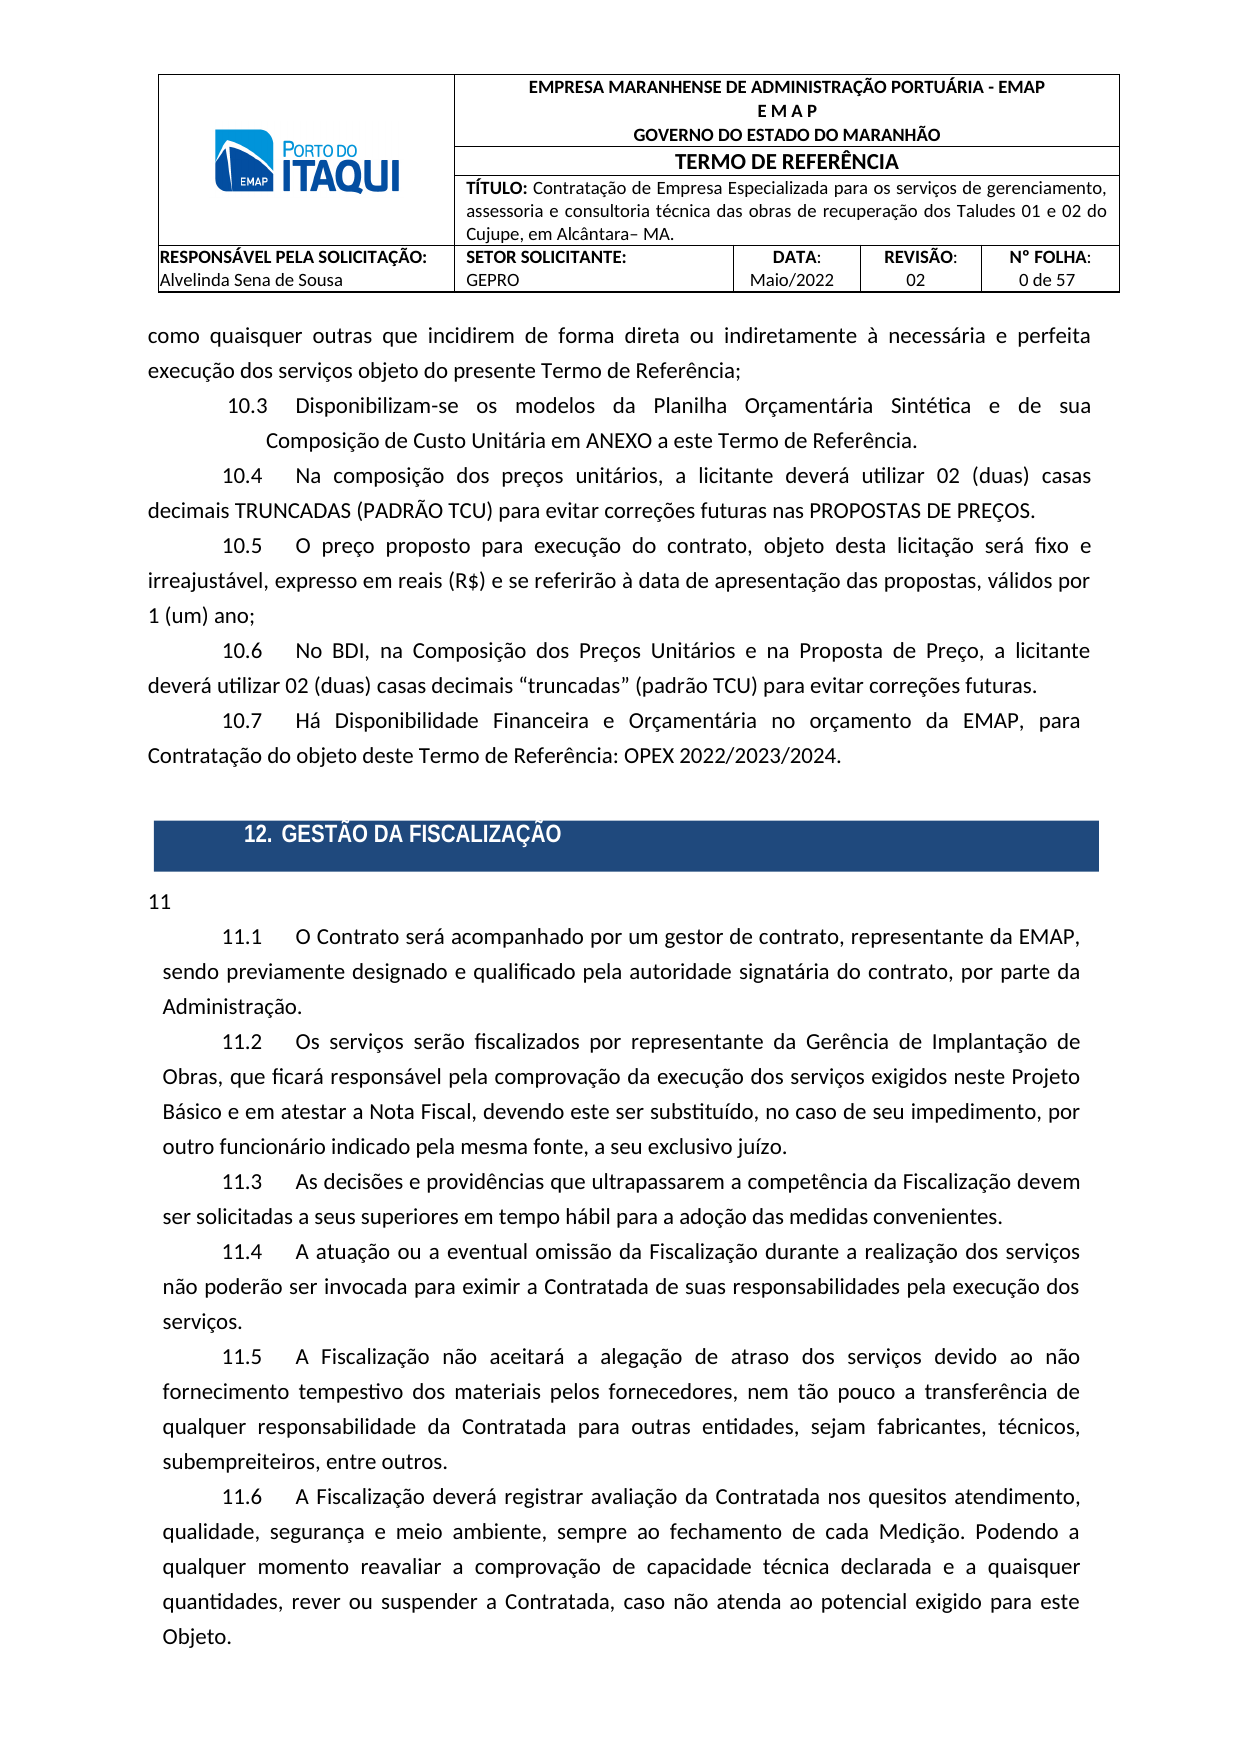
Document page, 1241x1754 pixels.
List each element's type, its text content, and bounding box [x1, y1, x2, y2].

list A Fiscalização deverá registrar avaliação da Contratada nos quesitos atendimento, qualidade, segurança e meio ambiente, sempre ao fechamento de cada Medição. Podendo a qualquer momento reavaliar a comprovação de capacidade técnica declarada e a quaisquer quantidades, rever ou suspender a Contratada, caso não atenda ao potencial exigido para este Objeto. [162, 1482, 1082, 1650]
list A Fiscalização não aceitará a alegação de atraso dos serviços devido ao não fornecimento tempestivo dos materiais pelos fornecedores, nem tão pouco a transferência de qualquer responsabilidade da Contratada para outras entidades, sejam fabricantes, técnicos, subempreiteiros, entre outros. [162, 1342, 1082, 1475]
list Na composição dos preços unitários, a licitante deverá utilizar 02 (duas) casas decimais TRUNCADAS (PADRÃO TCU) para evitar correções futuras nas PROPOSTAS DE PREÇOS. [148, 461, 1092, 524]
list Os serviços serão fiscalizados por representante da Gerência de Implantação de Obras, que ficará responsável pela comprovação da execução dos serviços exigidos neste Projeto Básico e em atestar a Nota Fiscal, devendo este ser substituído, no caso de seu impedimento, por outro funcionário indicado pela mesma fonte, a seu exclusivo juízo. [162, 1027, 1082, 1160]
list O Contrato será acompanhado por um gestor de contrato, representante da EMAP, sendo previamente designado e qualificado pela autoridade signatária do contrato, por parte da Administração. [162, 922, 1082, 1020]
picture [209, 121, 405, 198]
list As decisões e providências que ultrapassarem a competência da Fiscalização devem ser solicitadas a seus superiores em tempo hábil para a adoção das medidas convenientes. [162, 1167, 1082, 1230]
list O preço proposto para execução do contrato, objeto desta licitação será fixo e irreajustável, expresso em reais (R$) e se referirão à data de apresentação das propostas, válidos por 1 (um) ano; [148, 531, 1092, 629]
list No BDI, na Composição dos Preços Unitários e na Proposta de Preço, a licitante deverá utilizar 02 (duas) casas decimais “truncadas” (padrão TCU) para evitar correções futuras. [148, 636, 1092, 699]
list Há Disponibilidade Financeira e Orçamentária no orçamento da EMAP, para Contratação do objeto deste Termo de Referência: OPEX 2022/2023/2024. [148, 706, 1082, 769]
list Disponibilizam-se os modelos da Planilha Orçamentária Sintética e de sua Composição de Custo Unitária em ANEXO a este Termo de Referência. [227, 391, 1092, 454]
list A atuação ou a eventual omissão da Fiscalização durante a realização dos serviços não poderão ser invocada para eximir a Contratada de suas responsabilidades pela execução dos serviços. [162, 1237, 1082, 1335]
